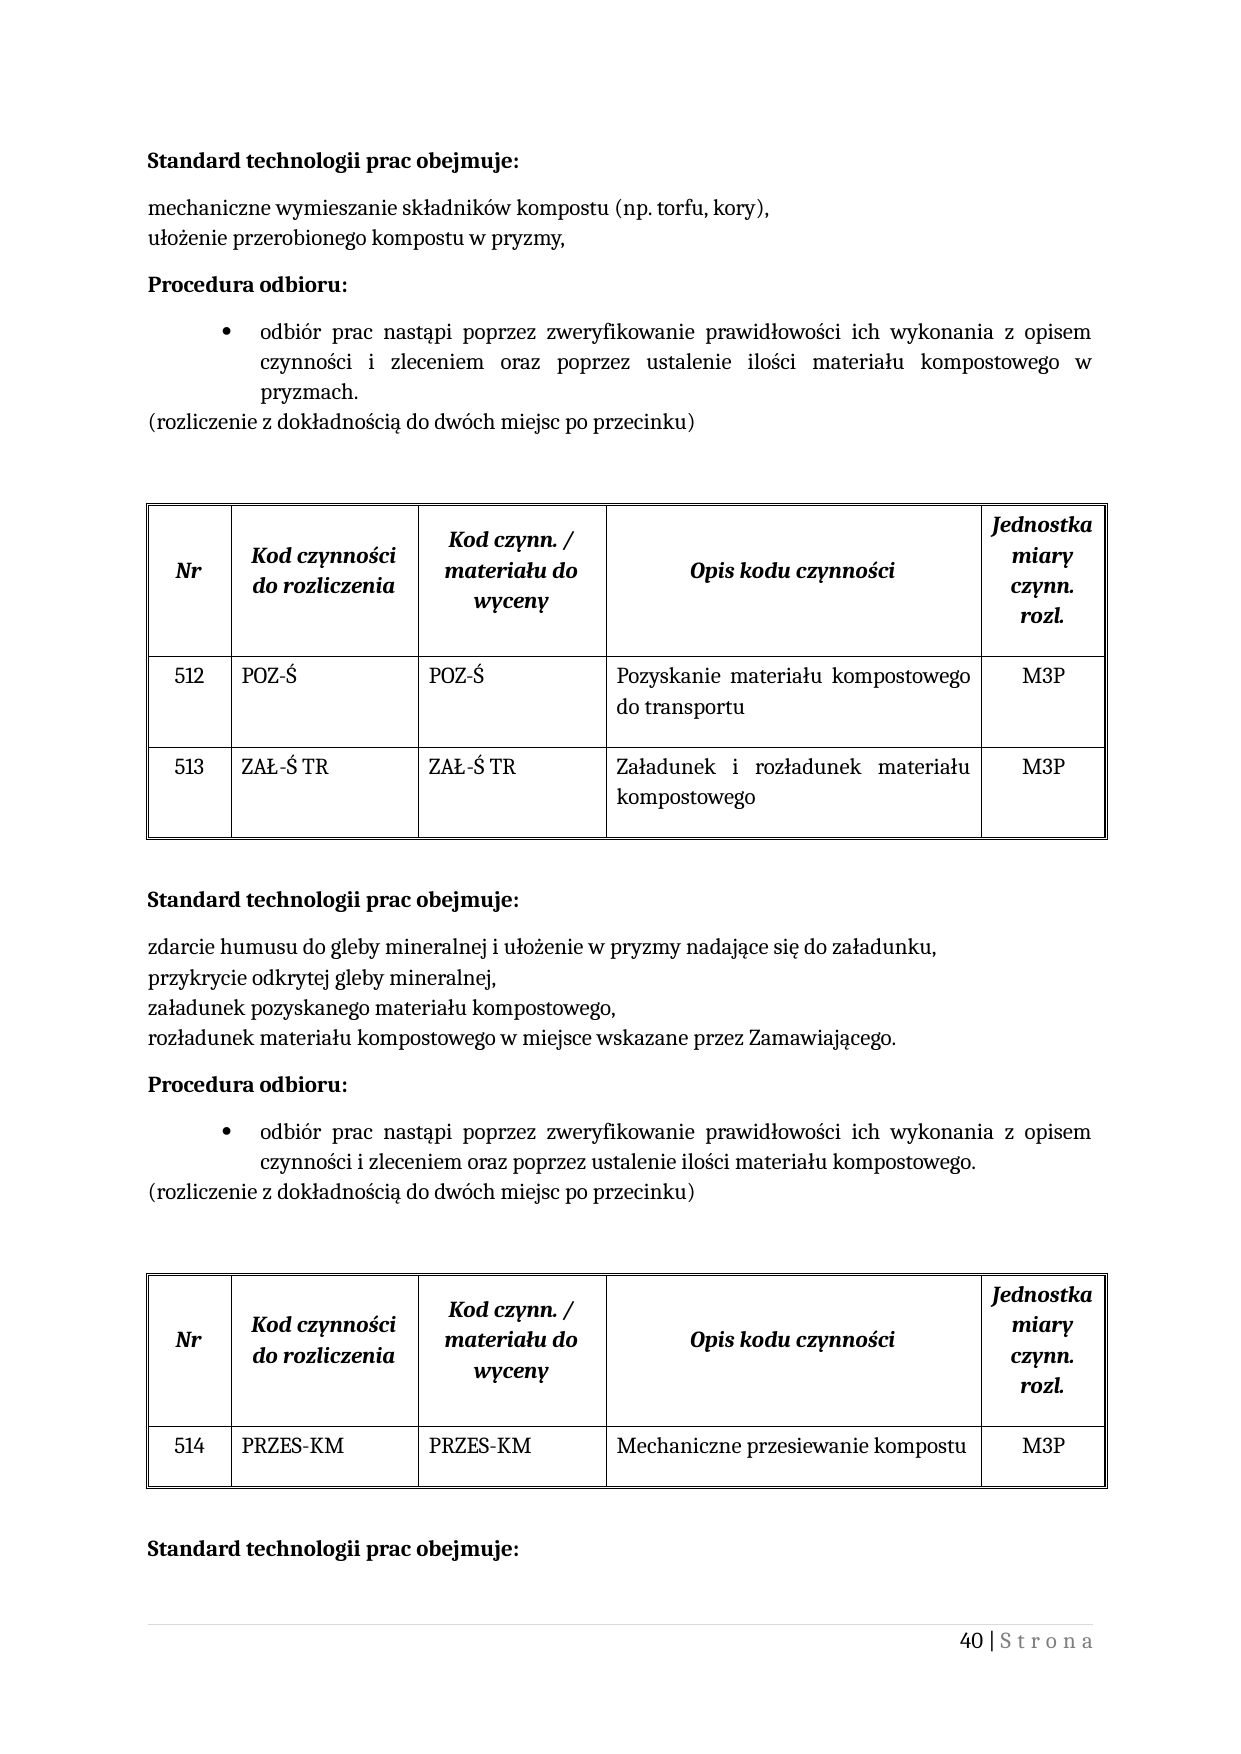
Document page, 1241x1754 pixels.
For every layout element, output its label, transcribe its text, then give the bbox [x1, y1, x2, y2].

table_cell M3P [982, 748, 1104, 837]
text Standard technologii prac obejmuje: [148, 887, 1093, 913]
list rozładunek materiału kompostowego w miejsce wskazane przez Zamawiającego. [148, 1025, 1093, 1051]
table_cell ZAŁ-Ś TR [419, 748, 606, 837]
table_header Kod czynn. / materiału do wyceny [419, 1276, 606, 1426]
list mechaniczne wymieszanie składników kompostu (np. torfu, kory), [148, 194, 1093, 221]
text Standard technologii prac obejmuje: [148, 148, 1093, 174]
table_header Kod czynności do rozliczenia [232, 506, 418, 656]
table_cell M3P [982, 1427, 1104, 1486]
table_header Opis kodu czynności [607, 506, 981, 656]
list (rozliczenie z dokładnością do dwóch miejsc po przecinku) [148, 409, 1093, 435]
text Procedura odbioru: [148, 272, 1093, 298]
list przykrycie odkrytej gleby mineralnej, [148, 964, 1093, 991]
table_cell Pozyskanie materiału kompostowego do transportu [607, 657, 981, 747]
text Procedura odbioru: [148, 1072, 1093, 1098]
table_cell M3P [982, 657, 1104, 747]
list ułożenie przerobionego kompostu w pryzmy, [148, 225, 1093, 251]
table_cell Mechaniczne przesiewanie kompostu [607, 1427, 981, 1486]
table_header Jednostka miary czynn. rozl. [982, 506, 1104, 656]
table_cell PRZES-KM [419, 1427, 606, 1486]
table_header Opis kodu czynności [607, 1276, 981, 1426]
table_header Kod czynn. / materiału do wyceny [419, 506, 606, 656]
table_header Nr [149, 506, 231, 656]
table_cell 514 [149, 1427, 231, 1486]
list odbiór prac nastąpi poprzez zweryfikowanie prawidłowości ich wykonania z opisem czynności i zleceniem oraz poprzez ustalenie ilości materiału kompostowego w pryzmach. [223, 318, 1093, 405]
table_header Jednostka miary czynn. rozl. [982, 1276, 1104, 1426]
table_header Kod czynności do rozliczenia [232, 1276, 418, 1426]
table_cell POZ-Ś [232, 657, 418, 747]
table_cell ZAŁ-Ś TR [232, 748, 418, 837]
table_header Nr [149, 1276, 231, 1426]
table_cell 512 [149, 657, 231, 747]
table_cell POZ-Ś [419, 657, 606, 747]
list zdarcie humusu do gleby mineralnej i ułożenie w pryzmy nadające się do załadunku, [148, 934, 1093, 960]
list załadunek pozyskanego materiału kompostowego, [148, 994, 1093, 1021]
table_cell Załadunek i rozładunek materiału kompostowego [607, 748, 981, 837]
table_cell 513 [149, 748, 231, 837]
list odbiór prac nastąpi poprzez zweryfikowanie prawidłowości ich wykonania z opisem czynności i zleceniem oraz poprzez ustalenie ilości materiału kompostowego. [223, 1118, 1093, 1175]
table_cell PRZES-KM [232, 1427, 418, 1486]
list (rozliczenie z dokładnością do dwóch miejsc po przecinku) [148, 1179, 1093, 1205]
text Standard technologii prac obejmuje: [148, 1536, 1093, 1562]
